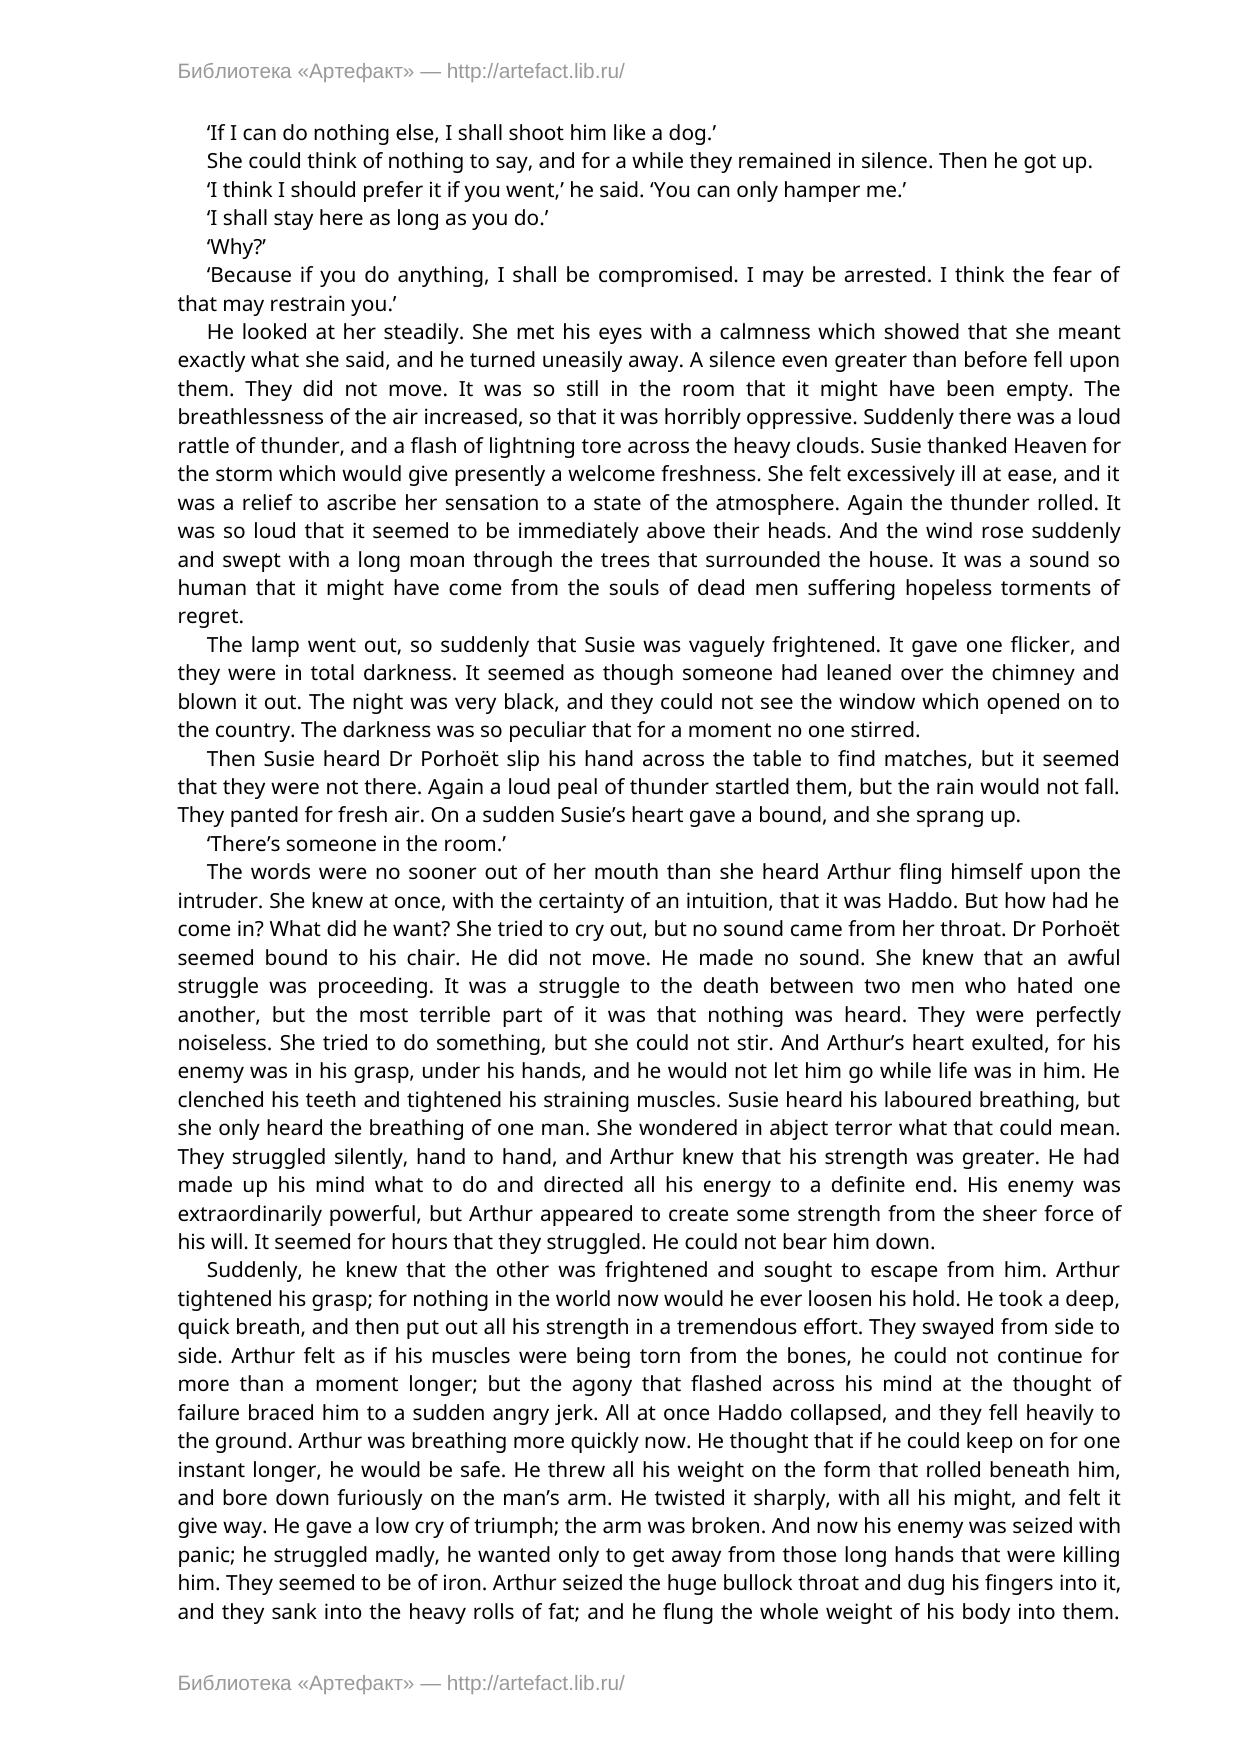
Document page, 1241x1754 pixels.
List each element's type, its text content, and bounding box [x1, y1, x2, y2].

text He looked at her steadily. She met his eyes with a calmness which showed that she meant exactly what she said, and he turned uneasily away. A silence even greater than before fell upon them. They did not move. It was so still in the room that it might have been empty. The breathlessness of the air increased, so that it was horribly oppressive. Suddenly there was a loud rattle of thunder, and a flash of lightning tore across the heavy clouds. Susie thanked Heaven for the storm which would give presently a welcome freshness. She felt excessively ill at ease, and it was a relief to ascribe her sensation to a state of the atmosphere. Again the thunder rolled. It was so loud that it seemed to be immediately above their heads. And the wind rose suddenly and swept with a long moan through the trees that surrounded the house. It was a sound so human that it might have come from the souls of dead men suffering hopeless torments of regret. [177, 317, 1122, 630]
text ‘If I can do nothing else, I shall shoot him like a dog.’ [177, 118, 1122, 147]
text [177, 1256, 1122, 1625]
text The words were no sooner out of her mouth than she heard Arthur fling himself upon the intruder. She knew at once, with the certainty of an intuition, that it was Haddo. But how had he come in? What did he want? She tried to cry out, but no sound came from her throat. Dr Porhoët seemed bound to his chair. He did not move. He made no sound. She knew that an awful struggle was proceeding. It was a struggle to the death between two men who hated one another, but the most terrible part of it was that nothing was heard. They were perfectly noiseless. She tried to do something, but she could not stir. And Arthur’s heart exulted, for his enemy was in his grasp, under his hands, and he would not let him go while life was in him. He clenched his teeth and tightened his straining muscles. Susie heard his laboured breathing, but she only heard the breathing of one man. She wondered in abject terror what that could mean. They struggled silently, hand to hand, and Arthur knew that his strength was greater. He had made up his mind what to do and directed all his energy to a definite end. His enemy was extraordinarily powerful, but Arthur appeared to create some strength from the sheer force of his will. It seemed for hours that they struggled. He could not bear him down. [177, 857, 1122, 1256]
text ‘Because if you do anything, I shall be compromised. I may be arrested. I think the fear of that may restrain you.’ [177, 260, 1122, 317]
text ‘I shall stay here as long as you do.’ [177, 203, 1122, 232]
text She could think of nothing to say, and for a while they remained in silence. Then he got up. [177, 147, 1122, 175]
text ‘Why?’ [177, 232, 1122, 260]
text The lamp went out, so suddenly that Susie was vaguely frightened. It gave one flicker, and they were in total darkness. It seemed as though someone had leaned over the chimney and blown it out. The night was very black, and they could not see the window which opened on to the country. The darkness was so peculiar that for a moment no one stirred. [177, 630, 1122, 744]
text ‘I think I should prefer it if you went,’ he said. ‘You can only hamper me.’ [177, 175, 1122, 203]
text Then Susie heard Dr Porhoët slip his hand across the table to find matches, but it seemed that they were not there. Again a loud peal of thunder startled them, but the rain would not fall. They panted for fresh air. On a sudden Susie’s heart gave a bound, and she sprang up. [177, 744, 1122, 829]
text ‘There’s someone in the room.’ [177, 829, 1122, 857]
